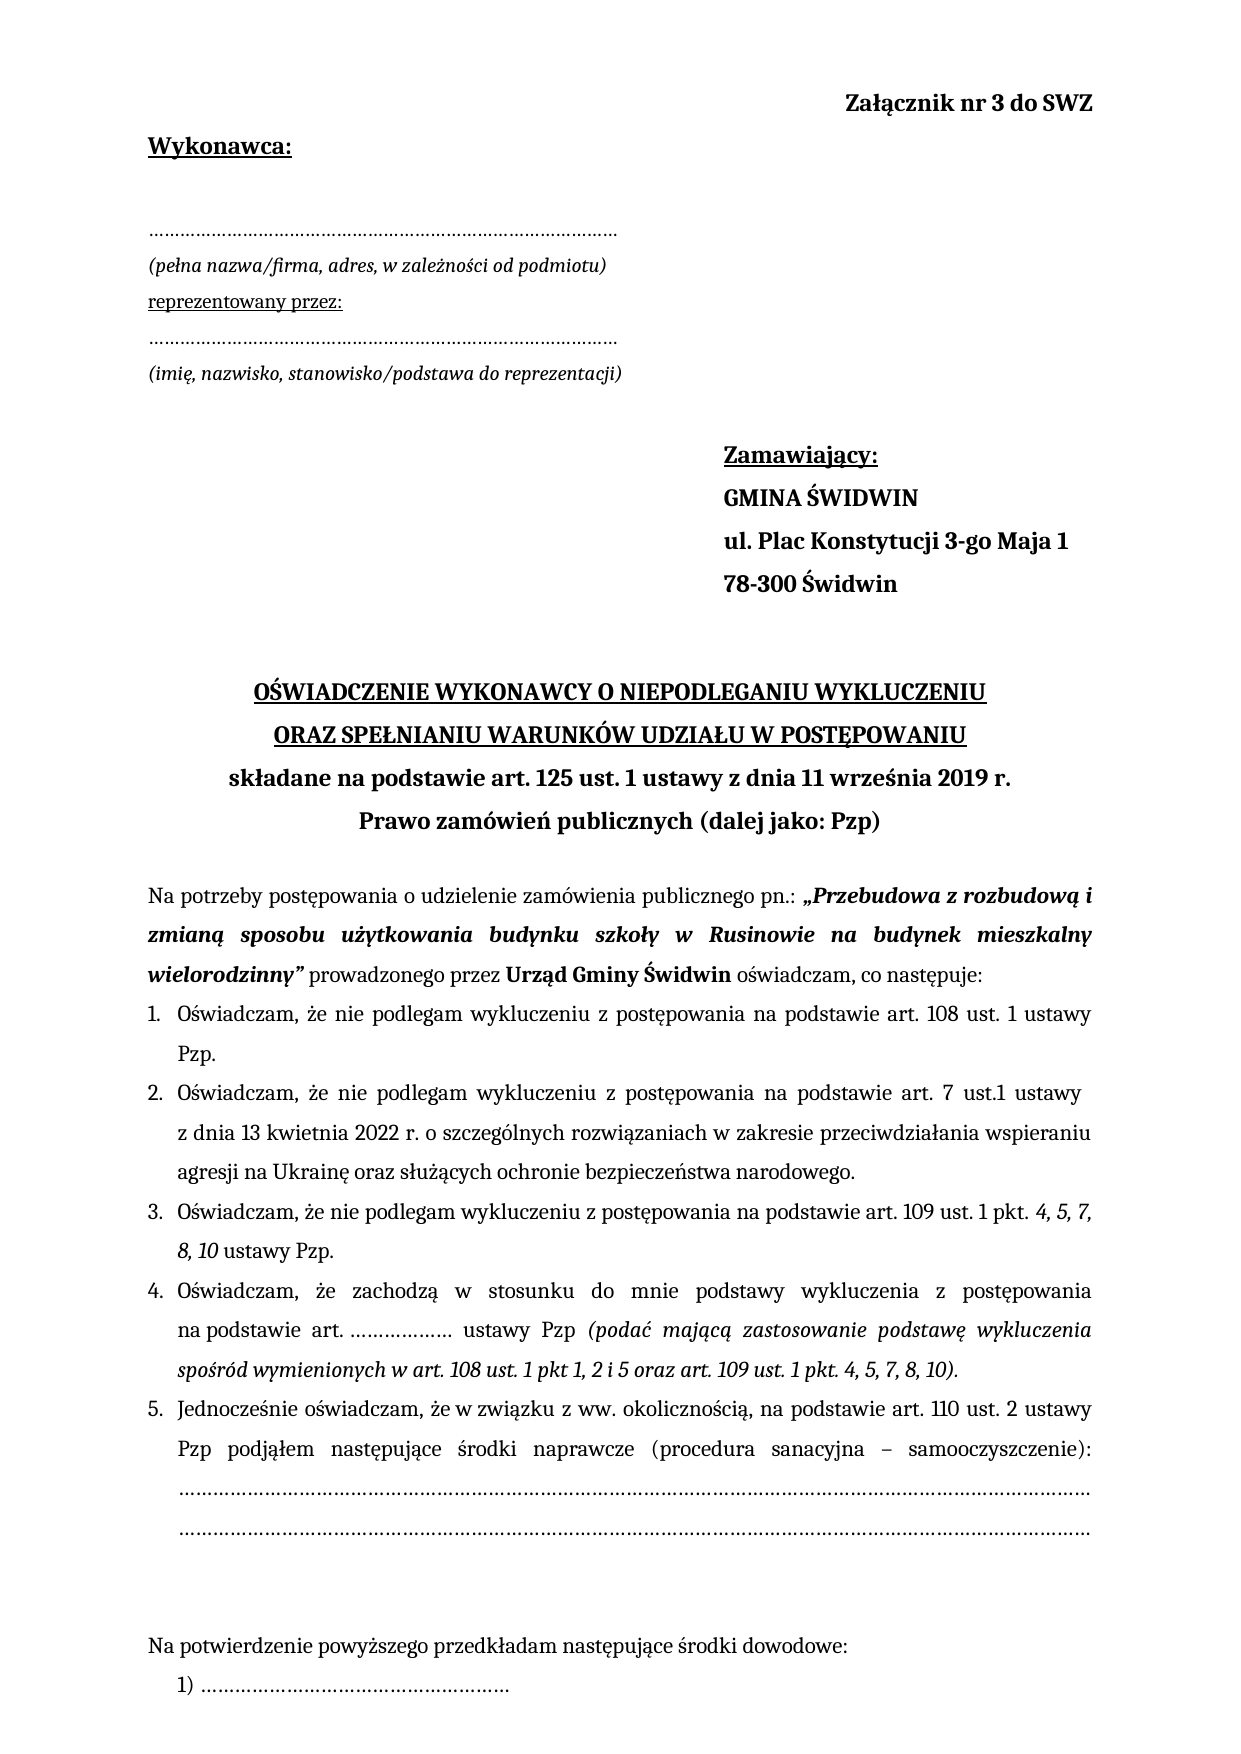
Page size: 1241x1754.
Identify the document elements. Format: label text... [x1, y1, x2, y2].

text Zamawiający: [723, 441, 1093, 469]
text (imię, nazwisko, stanowisko/podstawa do reprezentacji) [148, 362, 1093, 386]
list Jednocześnie oświadczam, że w związku z ww. okolicznością, na podstawie art. 110 ust. 2 ustawy Pzp podjąłem następujące środki naprawcze (procedura sanacyjna – samooczyszczenie): ………………………………………………………………………………………………………………………………………………………………………………………………………………………………………………………………………………………… [148, 1396, 1093, 1541]
text 1) ……………………………………………… [177, 1672, 1093, 1699]
text Na potrzeby postępowania o udzielenie zamówienia publicznego pn.: „Przebudowa z rozbudową i zmianą sposobu użytkowania budynku szkoły w Rusinowie na budynek mieszkalny wielorodzinny” prowadzonego przez Urząd Gminy Świdwin oświadczam, co następuje: [148, 883, 1093, 988]
text ……………………………………………………………………………… [148, 218, 1093, 242]
list Oświadczam, że zachodzą w stosunku do mnie podstawy wykluczenia z postępowania na podstawie art. ……………… ustawy Pzp (podać mającą zastosowanie podstawę wykluczenia spośród wymienionych w art. 108 ust. 1 pkt 1, 2 i 5 oraz art. 109 ust. 1 pkt. 4, 5, 7, 8, 10). [148, 1277, 1093, 1383]
text Wykonawca: [148, 132, 1093, 161]
text ……………………………………………………………………………… [148, 326, 1093, 350]
text składane na podstawie art. 125 ust. 1 ustawy z dnia 11 września 2019 r. [148, 764, 1093, 793]
text (pełna nazwa/firma, adres, w zależności od podmiotu) [148, 254, 1093, 278]
text 78-300 Świdwin [723, 570, 1093, 599]
text Prawo zamówień publicznych (dalej jako: Pzp) [148, 807, 1093, 836]
text OŚWIADCZENIE WYKONAWCY O NIEPODLEGANIU WYKLUCZENIU [148, 678, 1093, 707]
text Załącznik nr 3 do SWZ [148, 89, 1093, 117]
list Oświadczam, że nie podlegam wykluczeniu z postępowania na podstawie art. 109 ust. 1 pkt. 4, 5, 7, 8, 10 ustawy Pzp. [148, 1198, 1093, 1264]
text Na potwierdzenie powyższego przedkładam następujące środki dowodowe: [148, 1633, 1093, 1659]
list Oświadczam, że nie podlegam wykluczeniu z postępowania na podstawie art. 108 ust. 1 ustawy Pzp. [148, 1001, 1093, 1067]
text ORAZ SPEŁNIANIU WARUNKÓW UDZIAŁU W POSTĘPOWANIU [148, 721, 1093, 750]
list Oświadczam, że nie podlegam wykluczeniu z postępowania na podstawie art. 7 ust.1 ustawy z dnia 13 kwietnia 2022 r. o szczególnych rozwiązaniach w zakresie przeciwdziałania wspieraniu agresji na Ukrainę oraz służących ochronie bezpieczeństwa narodowego. [148, 1080, 1093, 1185]
text GMINA ŚWIDWIN [723, 484, 1093, 513]
text reprezentowany przez: [148, 290, 1093, 314]
text ul. Plac Konstytucji 3-go Maja 1 [723, 527, 1093, 556]
